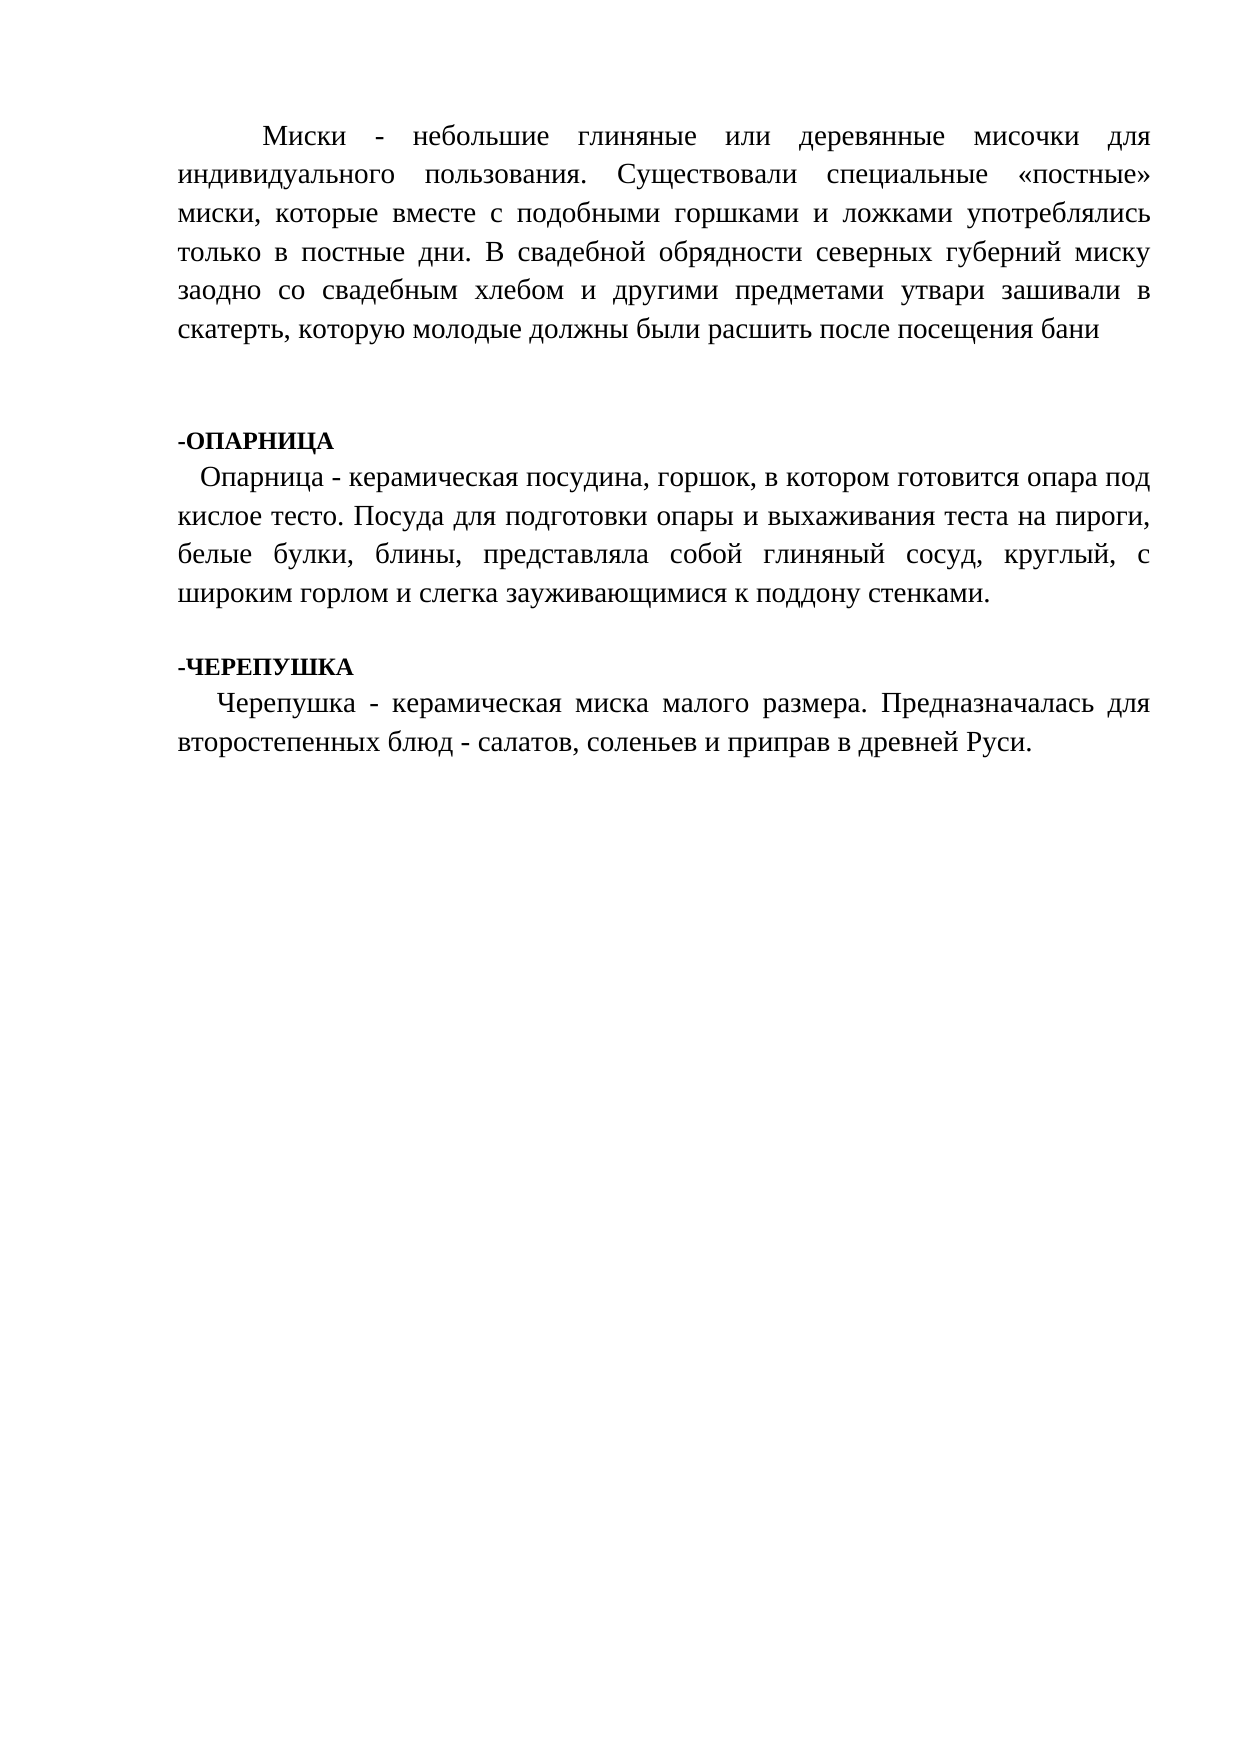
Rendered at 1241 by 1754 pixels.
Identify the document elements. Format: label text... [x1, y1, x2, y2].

text Черепушка - керамическая миска малого размера. Предназначалась для второстепенных блюд - салатов, соленьев и приправ в древней Руси. [177, 685, 1152, 757]
text Миски - небольшие глиняные или деревянные мисочки для индивидуального пользования. Существовали специальные «постные» миски, которые вместе с подобными горшками и ложками употреблялись только в постные дни. В свадебной обрядности северных губерний миску заодно со свадебным хлебом и другими предметами утвари зашивали в скатерть, которую молодые должны были расшить после посещения бани [177, 118, 1152, 344]
text -ОПАРНИЦА [177, 426, 1152, 455]
text Опарница - керамическая посудина, горшок, в котором готовится опара под кислое тесто. Посуда для подготовки опары и выхаживания теста на пироги, белые булки, блины, представляла собой глиняный сосуд, круглый, с широким горлом и слегка зауживающимися к поддону стенками. [177, 459, 1152, 609]
text -ЧЕРЕПУШКА [177, 652, 1152, 681]
